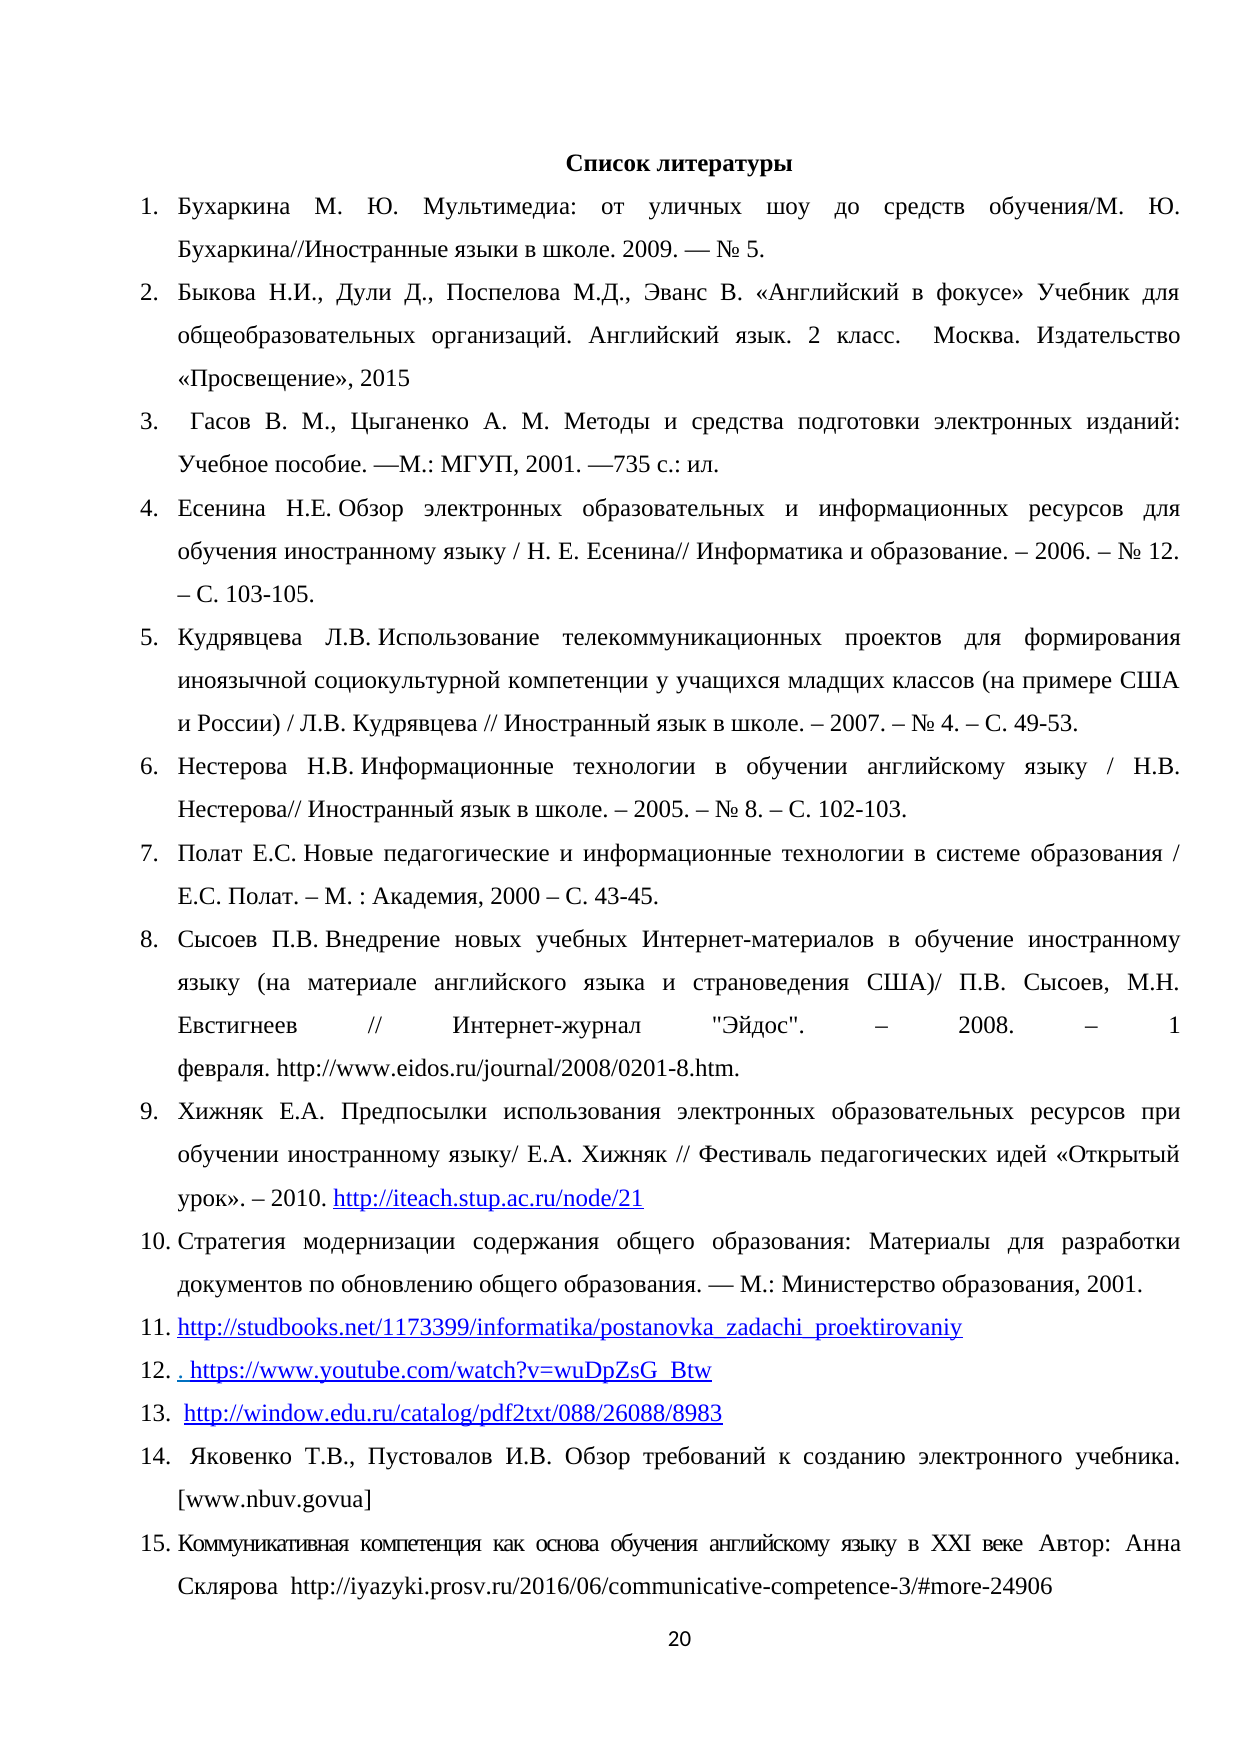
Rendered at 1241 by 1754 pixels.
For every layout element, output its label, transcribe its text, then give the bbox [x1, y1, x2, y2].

list Бухаркина М. Ю. Мультимедиа: от уличных шоу до средств обучения/М. Ю. Бухаркина//Иностранные языки в школе. 2009. — № 5. [140, 191, 1181, 263]
text Список литературы [177, 148, 1181, 176]
list http://window.edu.ru/catalog/pdf2txt/088/26088/8983 [140, 1398, 1181, 1427]
list Есенина Н.Е. Обзор электронных образовательных и информационных ресурсов для обучения иностранному языку / Н. Е. Есенина// Информатика и образование. – 2006. – № 12. – С. 103-105. [140, 493, 1181, 608]
list 2Гасов В. М., Цыганенко А. М. Методы и средства подготовки электронных изданий: Учебное пособие. —М.: МГУП, 2001. —735 с.: ил. [140, 406, 1181, 478]
list . https://www.youtube.com/watch?v=wuDpZsG_Btw [140, 1355, 1181, 1384]
list Коммуникативная компетенция как основа обучения английскому языку в XXI веке Автор: Анна Склярова http://iyazyki.prosv.ru/2016/06/communicative-competence-3/#more-24906 [140, 1528, 1181, 1599]
list http://studbooks.net/1173399/informatika/postanovka_zadachi_proektirovaniy [140, 1312, 1181, 1341]
list Яковенко Т.В., Пустовалов И.В. Обзор требований к созданию электронного учебника. [www.nbuv.govua] [140, 1441, 1181, 1513]
list Сысоев П.В. Внедрение новых учебных Интернет-материалов в обучение иностранному языку (на материале английского языка и страноведения США)/ П.В. Сысоев, М.Н. Евстигнеев // Интернет-журнал "Эйдос". – 2008. – 1 февраля. http://www.eidos.ru/journal/2008/0201-8.htm. [140, 924, 1181, 1082]
list Хижняк Е.А. Предпосылки использования электронных образовательных ресурсов при обучении иностранному языку/ Е.А. Хижняк // Фестиваль педагогических идей «Открытый урок». – 2010. http://iteach.stup.ac.ru/node/21 [140, 1096, 1181, 1211]
list Кудрявцева Л.В. Использование телекоммуникационных проектов для формирования иноязычной социокультурной компетенции у учащихся младщих классов (на примере США и России) / Л.В. Кудрявцева // Иностранный язык в школе. – 2007. – № 4. – С. 49-53. [140, 622, 1181, 737]
list Нестерова Н.В. Информационные технологии в обучении английскому языку / Н.В. Нестерова// Иностранный язык в школе. – 2005. – № 8. – С. 102-103. [140, 751, 1181, 823]
list Стратегия модернизации содержания общего образования: Материалы для разработки документов по обновлению общего образования. — М.: Министерство образования, 2001. [140, 1226, 1181, 1298]
list Полат Е.С. Новые педагогические и информационные технологии в системе образования / Е.С. Полат. – М. : Академия, 2000 – С. 43-45. [140, 838, 1181, 909]
list Быкова Н.И., Дули Д., Поспелова М.Д., Эванс В. «Английский в фокусе» Учебник для общеобразовательных организаций. Английский язык. 2 класс. Москва. Издательство «Просвещение», 2015э2ууууаа [140, 277, 1181, 392]
